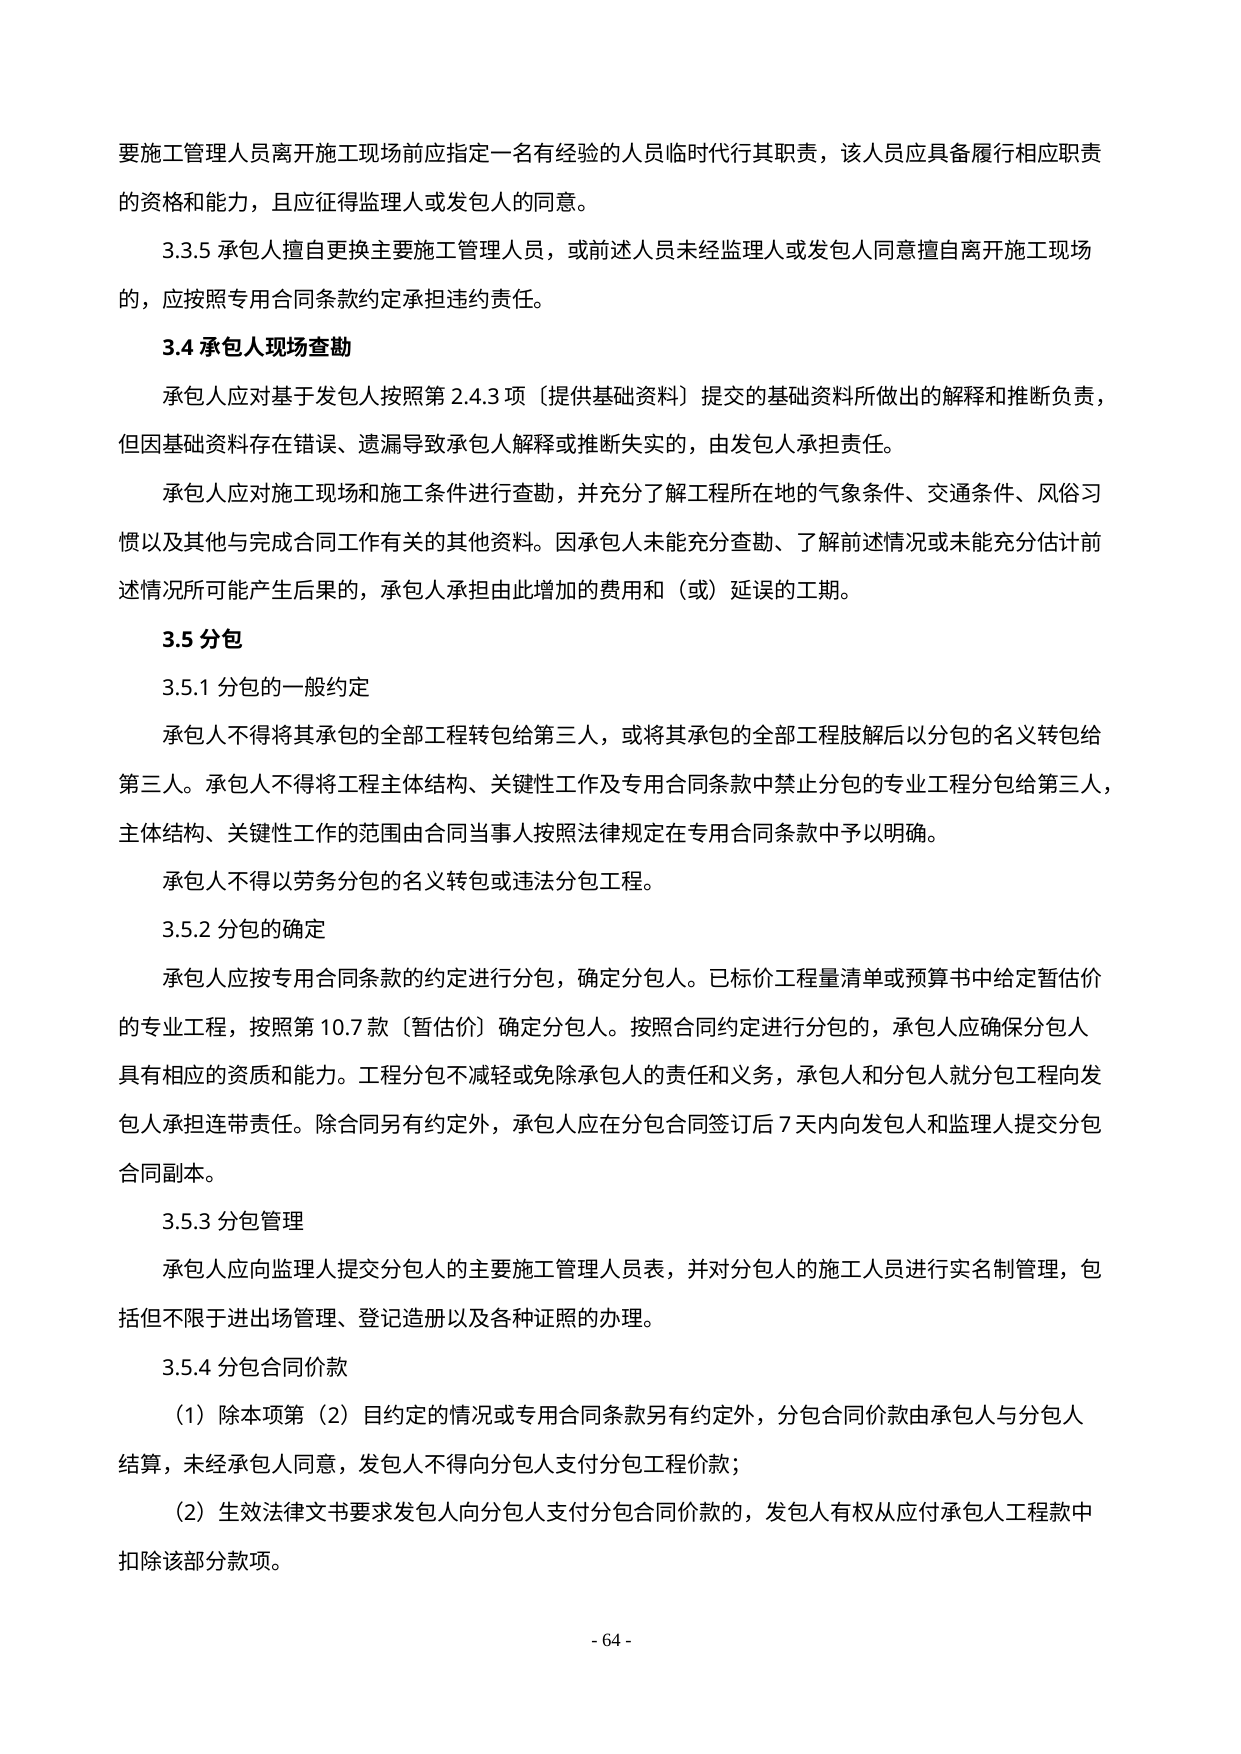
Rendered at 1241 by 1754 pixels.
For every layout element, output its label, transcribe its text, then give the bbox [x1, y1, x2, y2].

text 承包人不得将其承包的全部工程转包给第三人，或将其承包的全部工程肢解后以分包的名义转包给第三人。承包人不得将工程主体结构、关键性工作及专用合同条款中禁止分包的专业工程分包给第三人，主体结构、关键性工作的范围由合同当事人按照法律规定在专用合同条款中予以明确。 [118, 718, 1104, 848]
text 3.5.4 分包合同价款 [118, 1349, 1104, 1382]
text （2）生效法律文书要求发包人向分包人支付分包合同价款的，发包人有权从应付承包人工程款中扣除该部分款项。 [118, 1494, 1104, 1576]
subtitle 3.4 承包人现场查勘 [118, 330, 1104, 362]
text 承包人应向监理人提交分包人的主要施工管理人员表，并对分包人的施工人员进行实名制管理，包括但不限于进出场管理、登记造册以及各种证照的办理。 [118, 1252, 1104, 1333]
text 承包人应对施工现场和施工条件进行查勘，并充分了解工程所在地的气象条件、交通条件、风俗习惯以及其他与完成合同工作有关的其他资料。因承包人未能充分查勘、了解前述情况或未能充分估计前述情况所可能产生后果的，承包人承担由此增加的费用和（或）延误的工期。 [118, 475, 1104, 605]
text 承包人应对基于发包人按照第2.4.3项〔提供基础资料〕提交的基础资料所做出的解释和推断负责，但因基础资料存在错误、遗漏导致承包人解释或推断失实的，由发包人承担责任。 [118, 378, 1104, 459]
subtitle 3.5 分包 [118, 621, 1104, 654]
text 承包人应按专用合同条款的约定进行分包，确定分包人。已标价工程量清单或预算书中给定暂估价的专业工程，按照第10.7款〔暂估价〕确定分包人。按照合同约定进行分包的，承包人应确保分包人具有相应的资质和能力。工程分包不减轻或免除承包人的责任和义务，承包人和分包人就分包工程向发包人承担连带责任。除合同另有约定外，承包人应在分包合同签订后7天内向发包人和监理人提交分包合同副本。 [118, 960, 1104, 1188]
text 3.5.3 分包管理 [118, 1204, 1104, 1236]
text 3.5.2 分包的确定 [118, 912, 1104, 944]
text 3.3.5 承包人擅自更换主要施工管理人员，或前述人员未经监理人或发包人同意擅自离开施工现场的，应按照专用合同条款约定承担违约责任。 [118, 233, 1104, 314]
text （1）除本项第（2）目约定的情况或专用合同条款另有约定外，分包合同价款由承包人与分包人结算，未经承包人同意，发包人不得向分包人支付分包工程价款； [118, 1397, 1104, 1479]
text 3.5.1 分包的一般约定 [118, 669, 1104, 702]
text 承包人不得以劳务分包的名义转包或违法分包工程。 [118, 864, 1104, 896]
